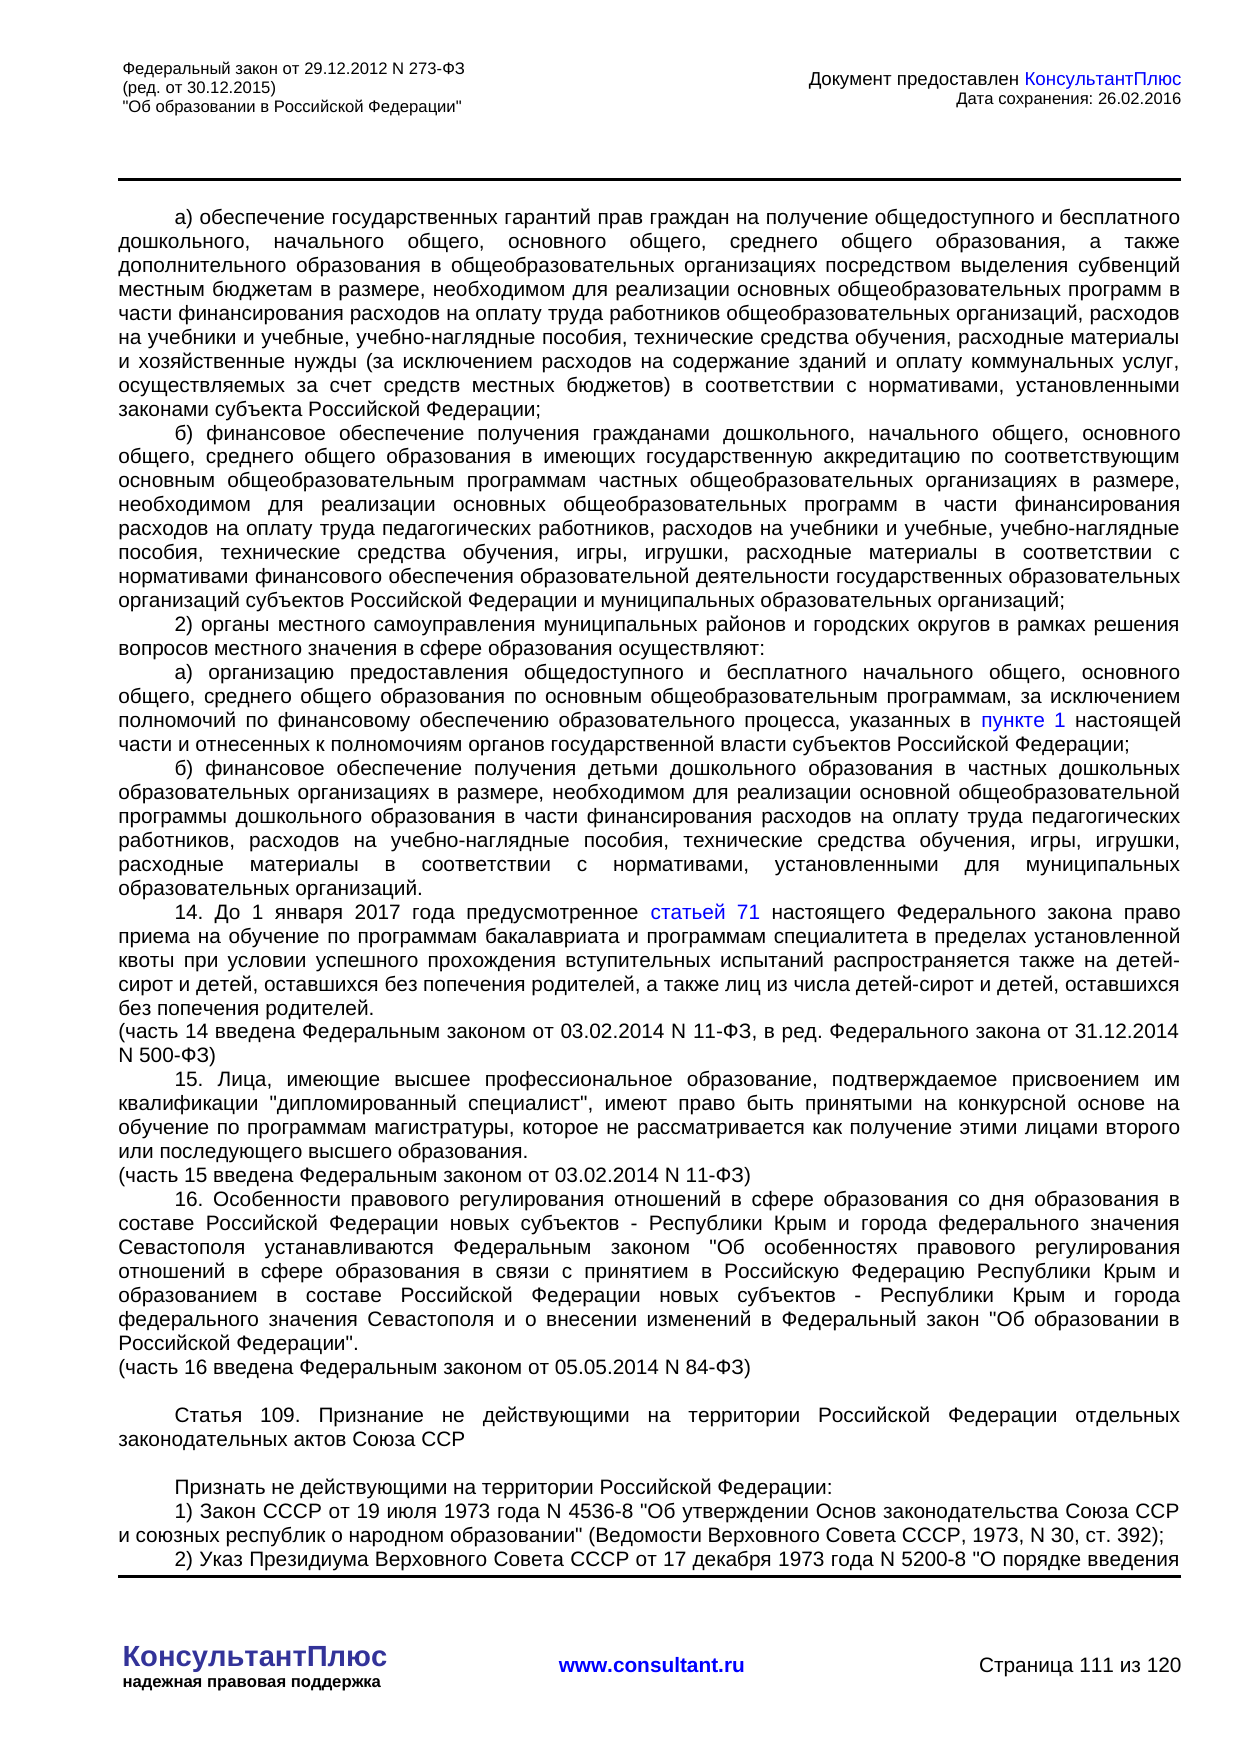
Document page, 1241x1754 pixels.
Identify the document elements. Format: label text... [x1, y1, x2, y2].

text (часть 16 введена Федеральным законом от 05.05.2014 N 84-ФЗ) [118, 1355, 1181, 1379]
text 2) органы местного самоуправления муниципальных районов и городских округов в рамках решения вопросов местного значения в сфере образования осуществляют: [118, 612, 1181, 660]
text а) обеспечение государственных гарантий прав граждан на получение общедоступного и бесплатного дошкольного, начального общего, основного общего, среднего общего образования, а также дополнительного образования в общеобразовательных организациях посредством выделения субвенций местным бюджетам в размере, необходимом для реализации основных общеобразовательных программ в части финансирования расходов на оплату труда работников общеобразовательных организаций, расходов на учебники и учебные, учебно-наглядные пособия, технические средства обучения, расходные материалы и хозяйственные нужды (за исключением расходов на содержание зданий и оплату коммунальных услуг, осуществляемых за счет средств местных бюджетов) в соответствии с нормативами, установленными законами субъекта Российской Федерации; [118, 205, 1181, 420]
text (часть 15 введена Федеральным законом от 03.02.2014 N 11-ФЗ) [118, 1163, 1181, 1187]
text Признать не действующими на территории Российской Федерации: [118, 1474, 1181, 1498]
text б) финансовое обеспечение получения детьми дошкольного образования в частных дошкольных образовательных организациях в размере, необходимом для реализации основной общеобразовательной программы дошкольного образования в части финансирования расходов на оплату труда педагогических работников, расходов на учебно-наглядные пособия, технические средства обучения, игры, игрушки, расходные материалы в соответствии с нормативами, установленными для муниципальных образовательных организаций. [118, 756, 1181, 899]
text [118, 1546, 1181, 1570]
text 1) Закон СССР от 19 июля 1973 года N 4536-8 "Об утверждении Основ законодательства Союза ССР и союзных республик о народном образовании" (Ведомости Верховного Совета СССР, 1973, N 30, ст. 392); [118, 1498, 1181, 1546]
text а) организацию предоставления общедоступного и бесплатного начального общего, основного общего, среднего общего образования по основным общеобразовательным программам, за исключением полномочий по финансовому обеспечению образовательного процесса, указанных в пункте 1 настоящей части и отнесенных к полномочиям органов государственной власти субъектов Российской Федерации; [118, 660, 1181, 756]
text (часть 14 введена Федеральным законом от 03.02.2014 N 11-ФЗ, в ред. Федерального закона от 31.12.2014 N 500-ФЗ) [118, 1019, 1181, 1067]
text 16. Особенности правового регулирования отношений в сфере образования со дня образования в составе Российской Федерации новых субъектов - Республики Крым и города федерального значения Севастополя устанавливаются Федеральным законом "Об особенностях правового регулирования отношений в сфере образования в связи с принятием в Российскую Федерацию Республики Крым и образованием в составе Российской Федерации новых субъектов - Республики Крым и города федерального значения Севастополя и о внесении изменений в Федеральный закон "Об образовании в Российской Федерации". [118, 1187, 1181, 1355]
text 15. Лица, имеющие высшее профессиональное образование, подтверждаемое присвоением им квалификации "дипломированный специалист", имеют право быть принятыми на конкурсной основе на обучение по программам магистратуры, которое не рассматривается как получение этими лицами второго или последующего высшего образования. [118, 1067, 1181, 1163]
text 14. До 1 января 2017 года предусмотренное статьей 71 настоящего Федерального закона право приема на обучение по программам бакалавриата и программам специалитета в пределах установленной квоты при условии успешного прохождения вступительных испытаний распространяется также на детей-сирот и детей, оставшихся без попечения родителей, а также лиц из числа детей-сирот и детей, оставшихся без попечения родителей. [118, 899, 1181, 1019]
text б) финансовое обеспечение получения гражданами дошкольного, начального общего, основного общего, среднего общего образования в имеющих государственную аккредитацию по соответствующим основным общеобразовательным программам частных общеобразовательных организациях в размере, необходимом для реализации основных общеобразовательных программ в части финансирования расходов на оплату труда педагогических работников, расходов на учебники и учебные, учебно-наглядные пособия, технические средства обучения, игры, игрушки, расходные материалы в соответствии с нормативами финансового обеспечения образовательной деятельности государственных образовательных организаций субъектов Российской Федерации и муниципальных образовательных организаций; [118, 420, 1181, 612]
text Статья 109. Признание не действующими на территории Российской Федерации отдельных законодательных актов Союза ССР [118, 1403, 1181, 1451]
